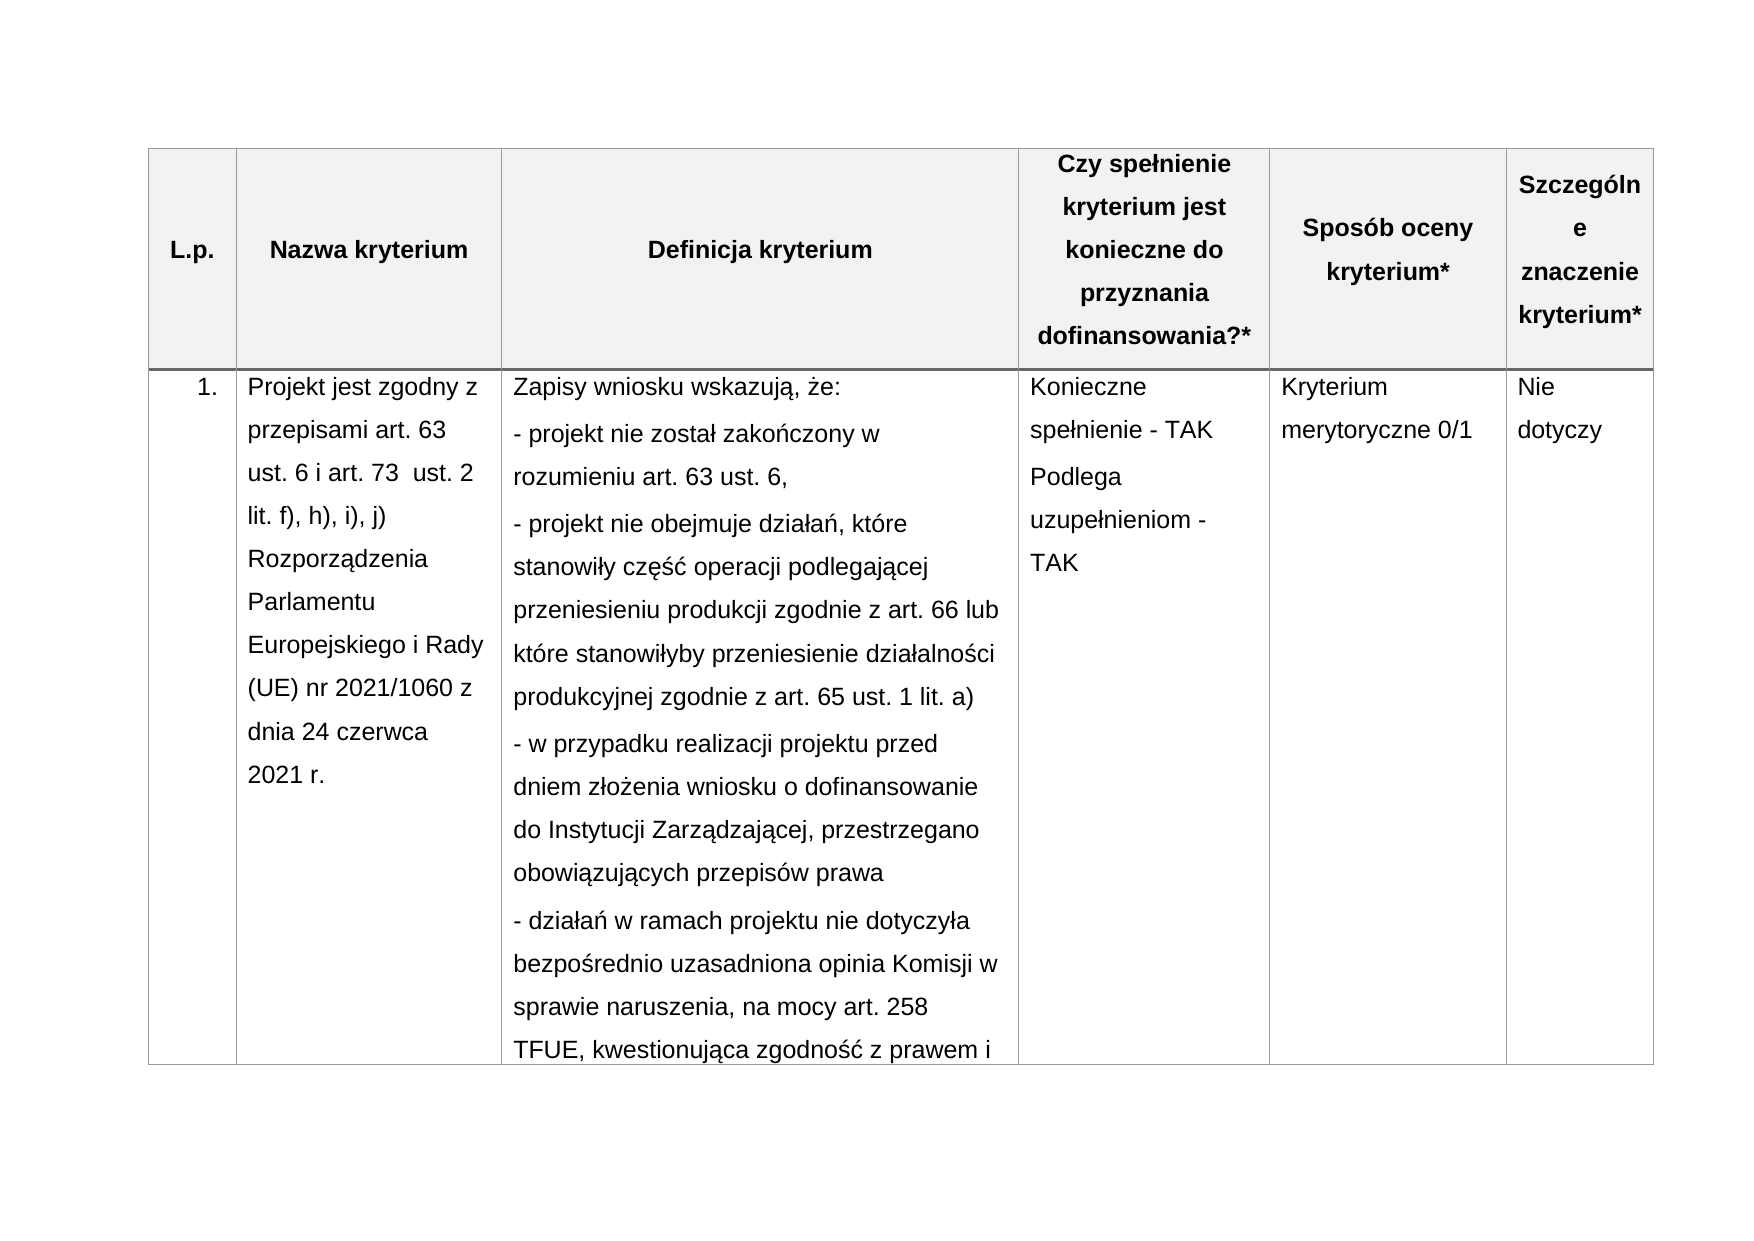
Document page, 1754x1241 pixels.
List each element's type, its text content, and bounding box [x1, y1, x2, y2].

table_header Czy spełnienie kryterium jest konieczne do przyznania dofinansowania?* [1019, 149, 1269, 368]
table_header Definicja kryterium [502, 149, 1018, 368]
table_cell Kryterium merytoryczne 0/1 [1270, 371, 1506, 1064]
table_header Nazwa kryterium [237, 149, 501, 368]
table_header Szczególne znaczenie kryterium* [1507, 149, 1653, 368]
table_cell [149, 371, 236, 1064]
table_cell Nie dotyczy [1507, 371, 1653, 1064]
table_header Sposób oceny kryterium* [1270, 149, 1506, 368]
table_cell Konieczne spełnienie - TAK Podlega uzupełnieniom - TAK [1019, 371, 1269, 1064]
table_header L.p. [149, 149, 236, 368]
